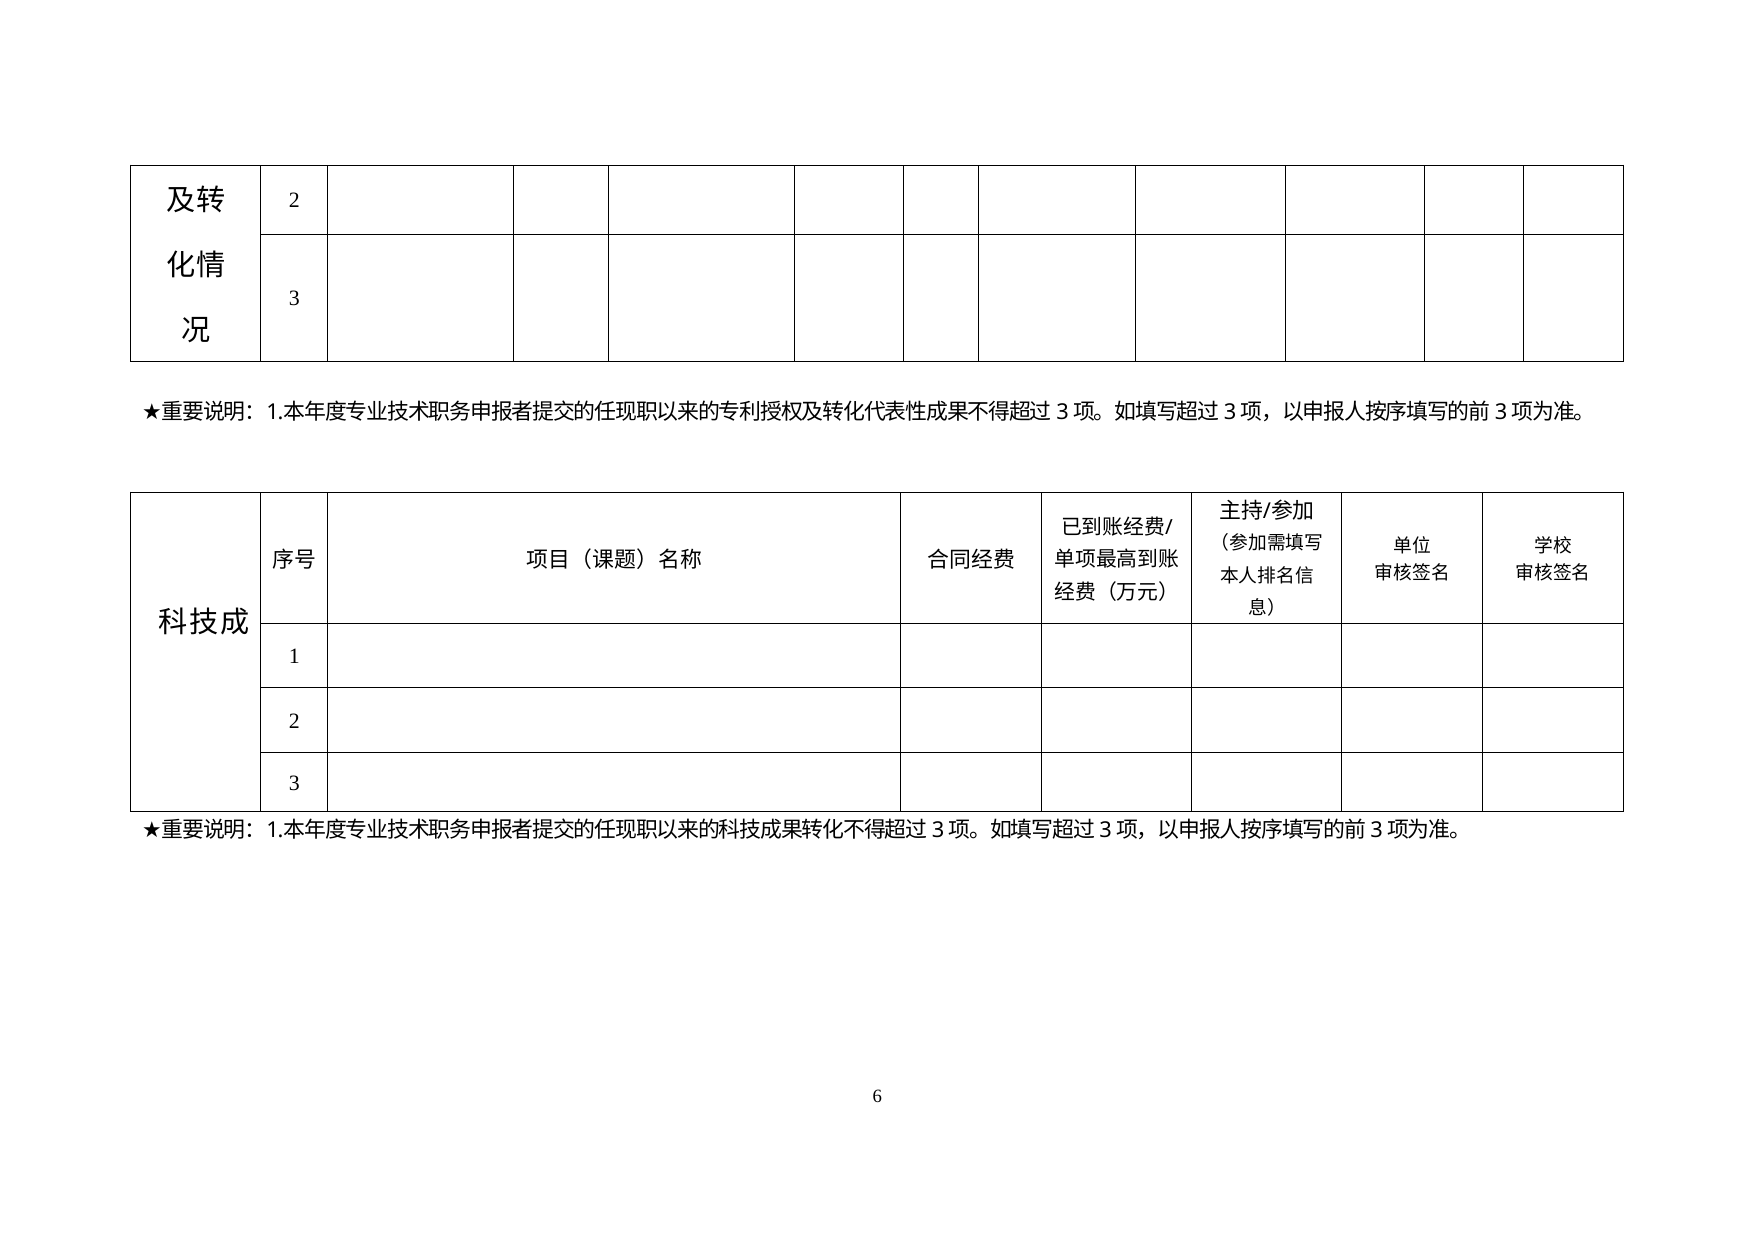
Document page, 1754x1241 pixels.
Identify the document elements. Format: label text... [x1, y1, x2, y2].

table_cell [1425, 235, 1523, 361]
table_header 已到账经费/单项最高到账经费（万元） [1042, 493, 1191, 623]
table_cell [1342, 753, 1482, 811]
text ★重要说明：1.本年度专业技术职务申报者提交的任现职以来的专利授权及转化代表性成果不得超过3项。如填写超过3项，以申报人按序填写的前3项为准。 [142, 394, 1612, 427]
table_cell [328, 753, 900, 811]
table_header 科技成果转化情况 [131, 493, 260, 811]
table_cell [328, 624, 900, 687]
table_cell 3 [261, 235, 327, 361]
table_cell [1342, 624, 1482, 687]
table_header 主持/参加 （参加需填写本人排名信息） [1192, 493, 1341, 623]
table_cell [1425, 166, 1523, 234]
table_header 项目（课题）名称 [328, 493, 900, 623]
table_cell [1192, 624, 1341, 687]
table_cell [901, 688, 1041, 752]
table_cell [1042, 624, 1191, 687]
table_cell [979, 166, 1135, 234]
table_cell [328, 166, 513, 234]
table_cell [1192, 688, 1341, 752]
table_cell [1286, 235, 1424, 361]
table_cell [328, 235, 513, 361]
table_cell [1524, 166, 1623, 234]
table_cell 1 [261, 624, 327, 687]
table_cell [1342, 688, 1482, 752]
table_cell [609, 235, 794, 361]
table_cell [609, 166, 794, 234]
table_cell [1042, 753, 1191, 811]
table_cell [1192, 753, 1341, 811]
table_cell [904, 166, 978, 234]
table_cell [328, 688, 900, 752]
table_cell [514, 166, 608, 234]
table_cell [1136, 166, 1285, 234]
table_cell [795, 166, 903, 234]
table_cell [979, 235, 1135, 361]
table_header 序号 [261, 493, 327, 623]
table_cell [795, 235, 903, 361]
table_cell [1483, 624, 1623, 687]
table_cell [901, 753, 1041, 811]
table_cell [1483, 753, 1623, 811]
table_cell [901, 624, 1041, 687]
table_cell 3 [261, 753, 327, 811]
text ★重要说明：1.本年度专业技术职务申报者提交的任现职以来的科技成果转化不得超过3项。如填写超过3项，以申报人按序填写的前3项为准。 [142, 812, 1612, 845]
table_cell [1483, 688, 1623, 752]
table_cell [514, 235, 608, 361]
table_cell [1524, 235, 1623, 361]
table_cell [1042, 688, 1191, 752]
table_header 单位 审核签名 [1342, 493, 1482, 623]
table_cell [1286, 166, 1424, 234]
table_cell 2 [261, 688, 327, 752]
table_cell [904, 235, 978, 361]
table_cell [1136, 235, 1285, 361]
table_header 学校 审核签名 [1483, 493, 1623, 623]
table_header 合同经费 [901, 493, 1041, 623]
table_cell 2 [261, 166, 327, 234]
